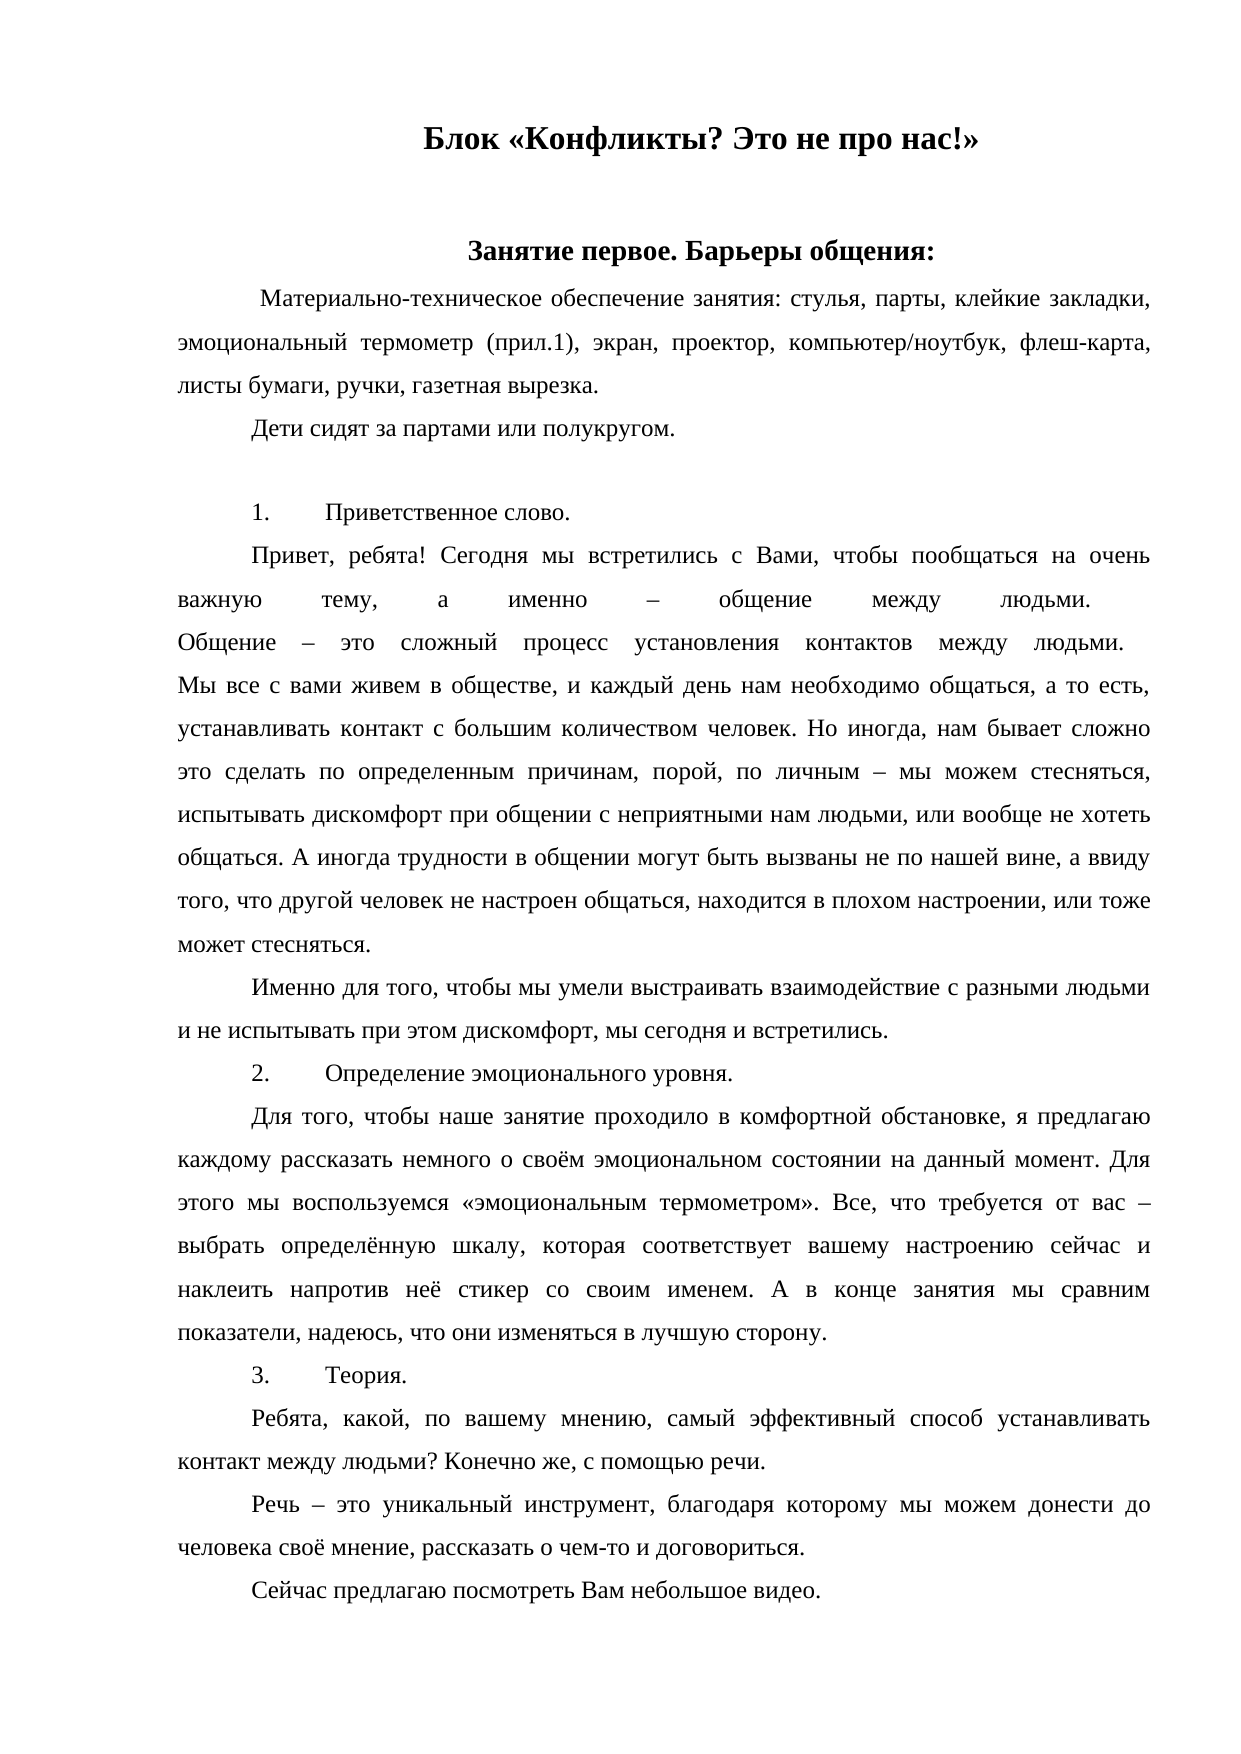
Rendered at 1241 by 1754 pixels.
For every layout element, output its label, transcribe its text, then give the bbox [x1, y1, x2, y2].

list Теория. [177, 1360, 1152, 1389]
list Приветственное слово. [177, 497, 1152, 526]
text Для того, чтобы наше занятие проходило в комфортной обстановке, я предлагаю каждому рассказать немного о своём эмоциональном состоянии на данный момент. Для этого мы воспользуемся «эмоциональным термометром». Все, что требуется от вас – выбрать определённую шкалу, которая соответствует вашему настроению сейчас и наклеить напротив неё стикер со своим именем. А в конце занятия мы сравним показатели, надеюсь, что они изменяться в лучшую сторону. [177, 1101, 1152, 1346]
text Речь – это уникальный инструмент, благодаря которому мы можем донести до человека своё мнение, рассказать о чем-то и договориться. [177, 1489, 1152, 1561]
list Определение эмоционального уровня. [177, 1058, 1152, 1087]
text Ребята, какой, по вашему мнению, самый эффективный способ устанавливать контакт между людьми? Конечно же, с помощью речи. [177, 1403, 1152, 1475]
text Материально-техническое обеспечение занятия: стулья, парты, клейкие закладки, эмоциональный термометр (прил.1), экран, проектор, компьютер/ноутбук, флеш-карта, листы бумаги, ручки, газетная вырезка. [177, 283, 1152, 398]
text Блок «Конфликты? Это не про нас!» [177, 118, 1152, 156]
text Именно для того, чтобы мы умели выстраивать взаимодействие с разными людьми и не испытывать при этом дискомфорт, мы сегодня и встретились. [177, 972, 1152, 1044]
text Привет, ребята! Сегодня мы встретились с Вами, чтобы пообщаться на очень важную тему, а именно – общение между людьми. Общение – это сложный процесс установления контактов между людьми. Мы все с вами живем в обществе, и каждый день нам необходимо общаться, а то есть, устанавливать контакт с большим количеством человек. Но иногда, нам бывает сложно это сделать по определенным причинам, порой, по личным – мы можем стесняться, испытывать дискомфорт при общении с неприятными нам людьми, или вообще не хотеть общаться. А иногда трудности в общении могут быть вызваны не по нашей вине, а ввиду того, что другой человек не настроен общаться, находится в плохом настроении, или тоже может стесняться. [177, 541, 1152, 957]
text Занятие первое. Барьеры общения: [177, 233, 1152, 267]
text Дети сидят за партами или полукругом. [177, 413, 1152, 483]
text Сейчас предлагаю посмотреть Вам небольшое видео. [177, 1576, 1152, 1604]
